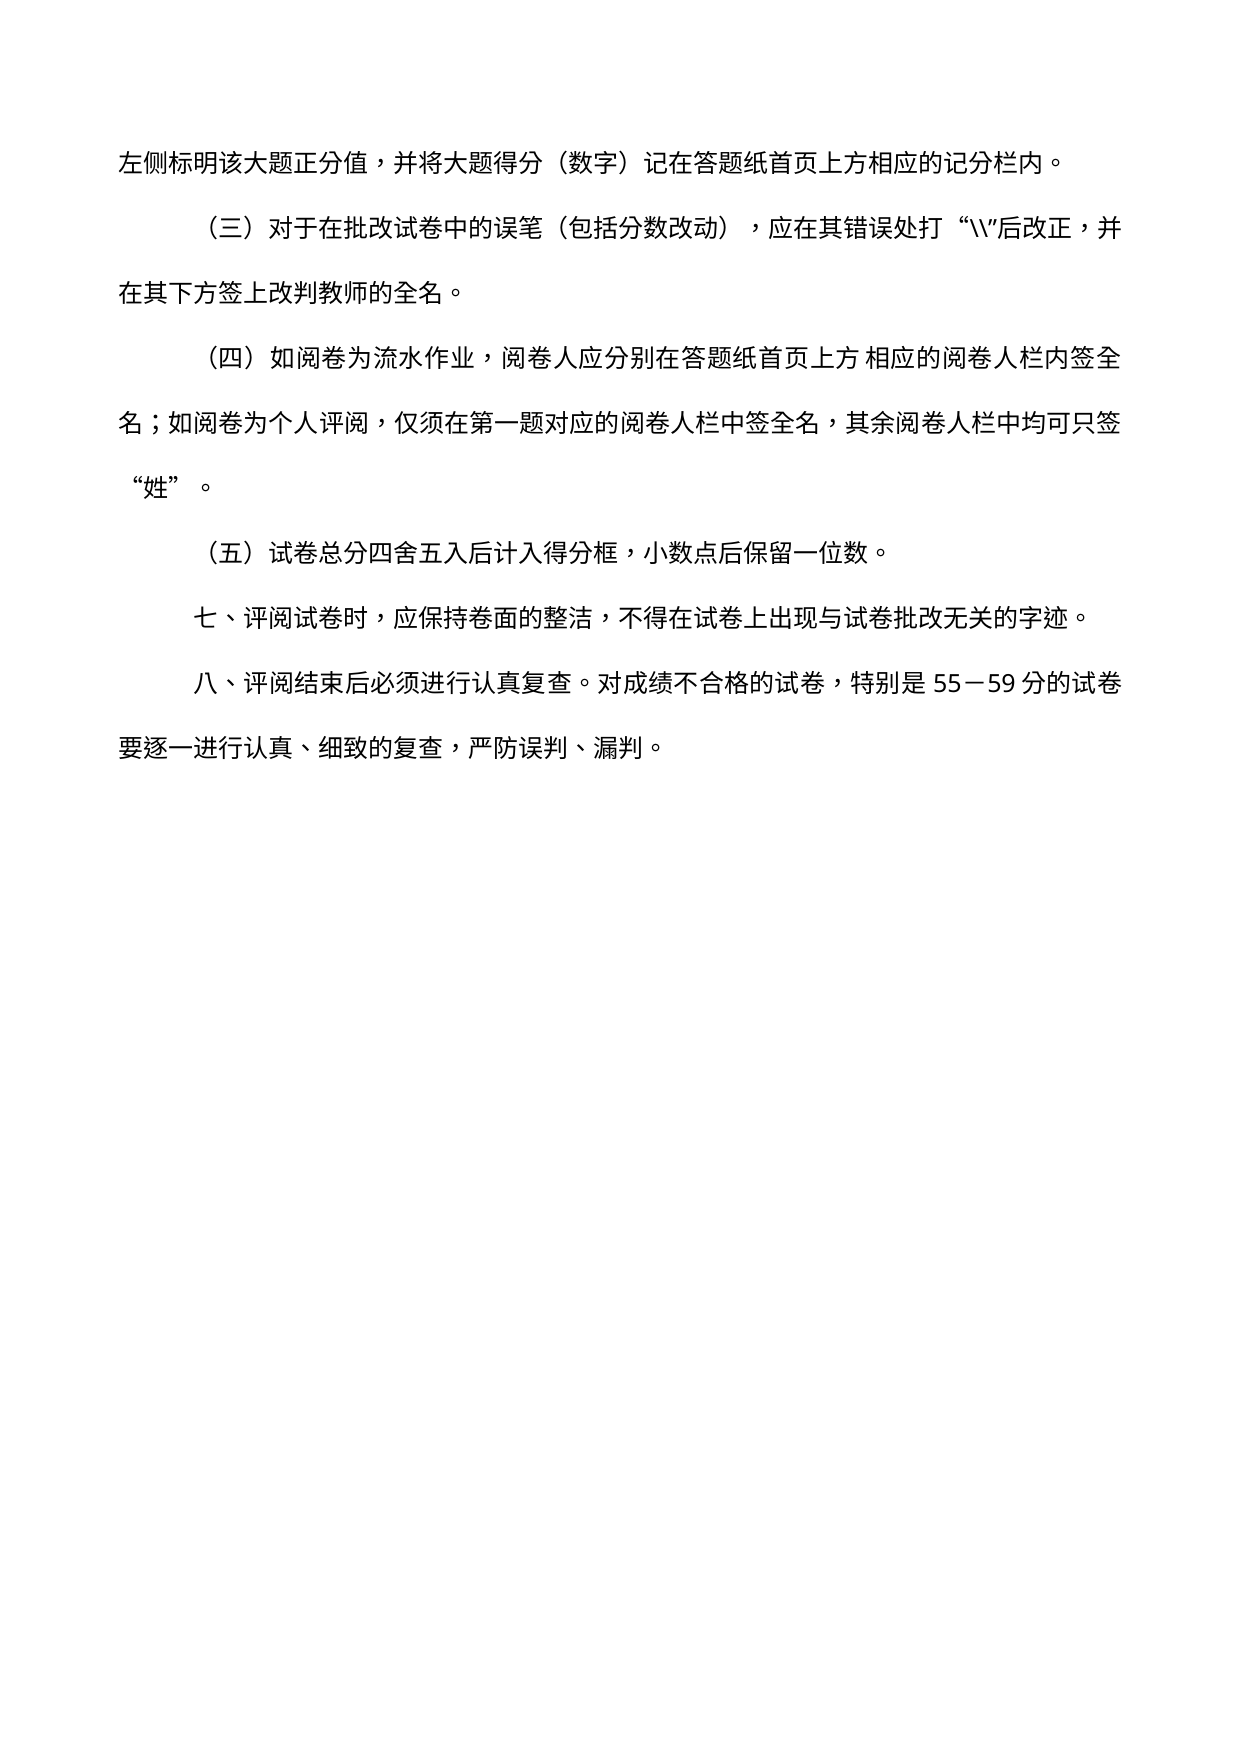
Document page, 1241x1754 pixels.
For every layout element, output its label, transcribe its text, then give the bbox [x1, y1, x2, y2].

text （五）试卷总分四舍五入后计入得分框，小数点后保留一位数。 [118, 519, 1122, 584]
text 七、评阅试卷时，应保持卷面的整洁，不得在试卷上出现与试卷批改无关的字迹。 [118, 584, 1122, 649]
text 八、评阅结束后必须进行认真复查。对成绩不合格的试卷，特别是55－59分的试卷要逐一进行认真、细致的复查，严防误判、漏判。 [118, 649, 1122, 779]
text （三）对于在批改试卷中的误笔（包括分数改动），应在其错误处打“\\”后改正，并在其下方签上改判教师的全名。 [118, 194, 1122, 324]
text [118, 129, 1122, 194]
text （四）如阅卷为流水作业，阅卷人应分别在答题纸首页上方相应的阅卷人栏内签全名；如阅卷为个人评阅，仅须在第一题对应的阅卷人栏中签全名，其余阅卷人栏中均可只签“姓”。 [118, 324, 1122, 519]
